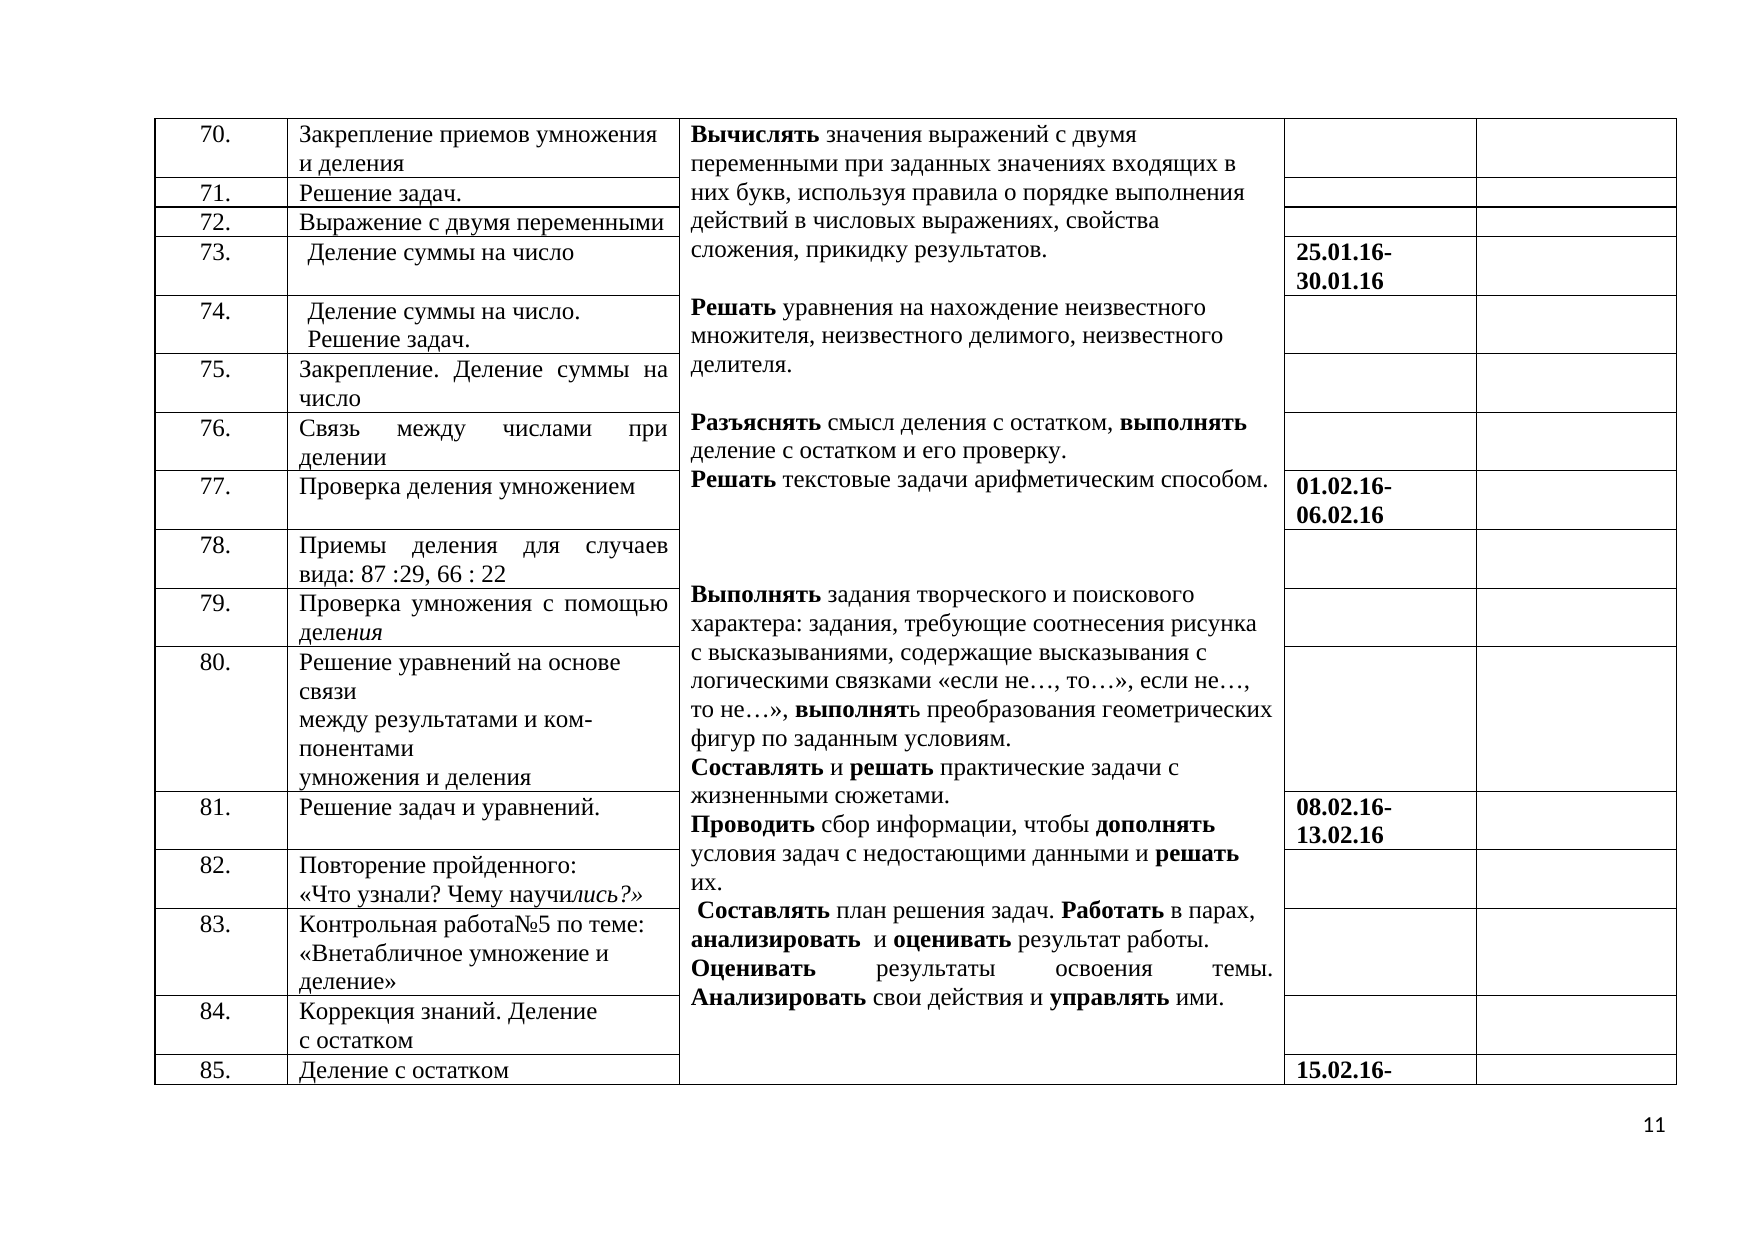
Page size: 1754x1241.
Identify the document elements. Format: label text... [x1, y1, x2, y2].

table_cell Решение уравнений на основе связи между результатами и компонентами умножения и деления [288, 647, 679, 791]
table_cell Решение задач. [288, 178, 679, 206]
table_cell Закрепление. Деление суммы на число [288, 354, 679, 412]
table_cell [1285, 647, 1476, 791]
table_cell [1477, 208, 1676, 236]
table_cell [1477, 119, 1676, 177]
table_cell [156, 530, 287, 587]
table_cell [156, 178, 287, 206]
table_cell Проверка деления умножением [288, 471, 679, 529]
table_cell [1477, 647, 1676, 791]
table_cell Приемы деления для случаев вида: 87 :29, 66 : 22 [288, 530, 679, 587]
table_cell 08.02.16-13.02.16 [1285, 792, 1476, 849]
table_cell [1285, 589, 1476, 646]
table_cell [1477, 471, 1676, 529]
table_cell [1285, 354, 1476, 412]
table_cell [156, 237, 287, 295]
table_cell [156, 208, 287, 236]
table_cell [1285, 208, 1476, 236]
table_cell [1285, 413, 1476, 470]
table_cell [1285, 178, 1476, 206]
table_cell Решение задач и уравнений. [288, 792, 679, 849]
table_cell 25.01.16-30.01.16 [1285, 237, 1476, 295]
table_cell [1477, 996, 1676, 1054]
table_cell [1477, 792, 1676, 849]
table_cell Деление суммы на число. Решение задач. [288, 296, 679, 353]
table_cell Выражение с двумя переменными [288, 208, 679, 236]
table_cell [156, 589, 287, 646]
table_cell [1477, 354, 1676, 412]
table_cell [156, 1055, 287, 1083]
table_cell [1477, 178, 1676, 206]
table_cell [1285, 909, 1476, 995]
table_cell Коррекция знаний. Деление с остатком [288, 996, 679, 1054]
table_cell [1285, 996, 1476, 1054]
table_cell [156, 119, 287, 177]
table_cell [1285, 530, 1476, 587]
table_cell [1285, 119, 1476, 177]
table_cell [1285, 296, 1476, 353]
table_cell 01.02.16-06.02.16 [1285, 471, 1476, 529]
table_cell Связь между числами при делении [288, 413, 679, 470]
table_cell [1477, 850, 1676, 908]
table_cell [156, 413, 287, 470]
table_cell [156, 909, 287, 995]
table_cell Проверка умножения с помощью деления [288, 589, 679, 646]
table_cell [156, 354, 287, 412]
table_cell [1477, 1055, 1676, 1083]
table_cell [156, 850, 287, 908]
table_cell [1477, 909, 1676, 995]
table_cell [1285, 850, 1476, 908]
table_cell Деление суммы на число [288, 237, 679, 295]
table_cell [156, 792, 287, 849]
table_cell [1477, 589, 1676, 646]
table_cell [1477, 237, 1676, 295]
table_cell Контрольная работа№5 по теме: «Внетабличное умножение и деление» [288, 909, 679, 995]
table_cell [1477, 296, 1676, 353]
table_cell [156, 471, 287, 529]
table_cell [1477, 413, 1676, 470]
table_cell [156, 996, 287, 1054]
table_cell 15.02.16-22.02.16 [1285, 1055, 1476, 1083]
table_cell Деление с остатком [288, 1055, 679, 1083]
table_cell [156, 647, 287, 791]
table_cell [156, 296, 287, 353]
table_cell Закрепление приемов умножения и деления [288, 119, 679, 177]
table_cell Повторение пройденного: «Что узнали? Чему научились?» [288, 850, 679, 908]
table_cell [1477, 530, 1676, 587]
